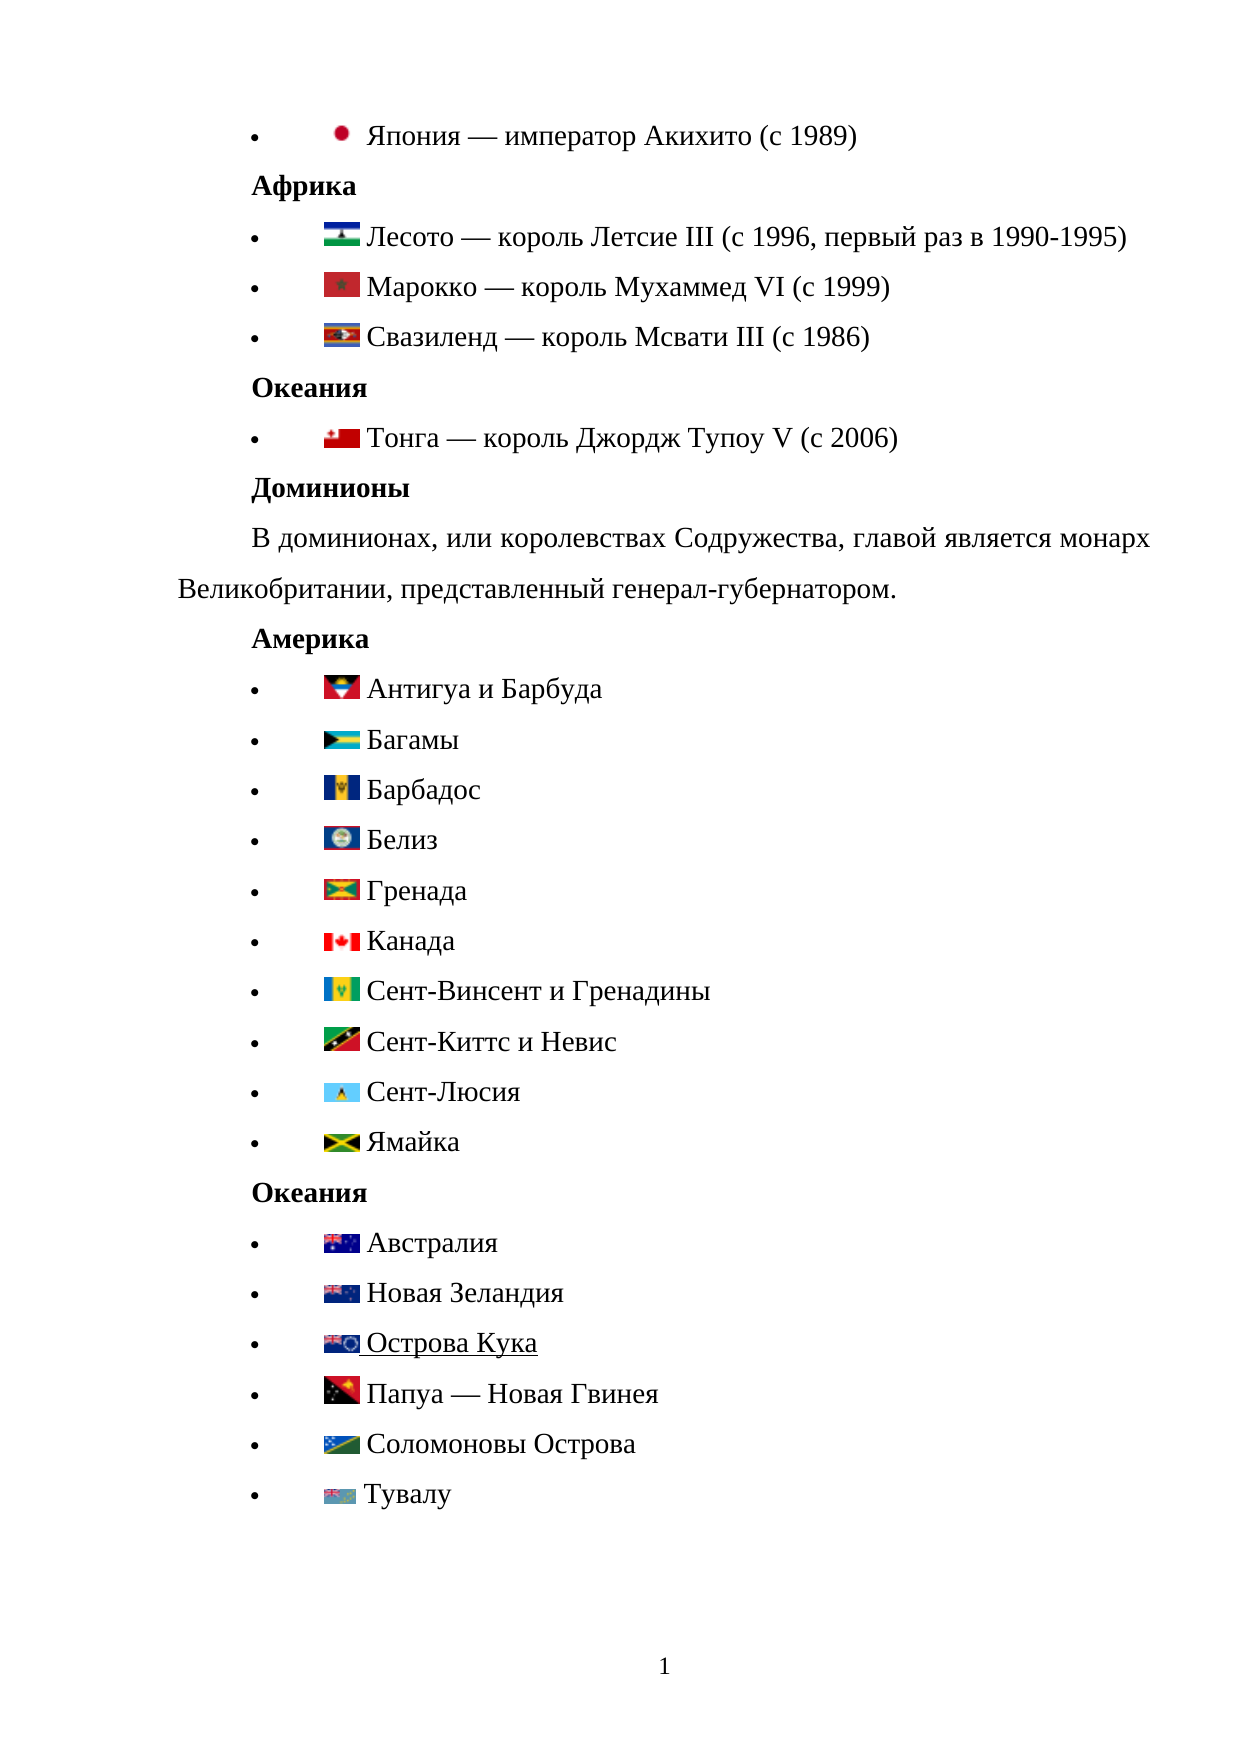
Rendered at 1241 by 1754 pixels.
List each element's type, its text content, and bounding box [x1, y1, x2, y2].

picture [324, 1134, 360, 1152]
list Лесото — король Летсие III (с 1996, первый раз в 1990-1995) [177, 219, 1152, 252]
list Соломоновы Острова [177, 1426, 1152, 1460]
picture [324, 977, 360, 1001]
picture [324, 1376, 360, 1404]
picture [324, 222, 360, 246]
list Новая Зеландия [177, 1275, 1152, 1309]
list Свазиленд — король Мсвати III (с 1986) [177, 319, 1152, 353]
picture [324, 1083, 360, 1102]
list Австралия [177, 1225, 1152, 1258]
picture [324, 775, 360, 800]
list Тувалу [177, 1477, 1152, 1510]
picture [324, 1489, 356, 1504]
list Сент-Люсия [177, 1074, 1152, 1108]
list Тонга — король Джордж Тупоу V (с 2006) [177, 420, 1152, 453]
list Канада [177, 923, 1152, 957]
subtitle Доминионы [177, 470, 1152, 504]
picture [324, 323, 360, 347]
subtitle Америка [177, 621, 1152, 655]
picture [324, 933, 360, 951]
list Багамы [177, 722, 1152, 755]
picture [324, 1335, 360, 1353]
list Антигуа и Барбуда [177, 672, 1152, 705]
picture [324, 272, 360, 297]
list Белиз [177, 822, 1152, 856]
list Гренада [177, 873, 1152, 906]
subtitle Африка [177, 168, 1152, 202]
text В доминионах, или королевствах Содружества, главой является монарх Великобритании, представленный генерал-губернатором. [177, 521, 1152, 604]
picture [324, 879, 360, 900]
list Барбадос [177, 772, 1152, 806]
picture [324, 429, 360, 448]
list Острова Кука [177, 1326, 1152, 1359]
picture [324, 1285, 360, 1303]
list Ямайка [177, 1124, 1152, 1158]
picture [324, 1436, 360, 1454]
list Япония — император Акихито (с 1989) [177, 118, 1152, 152]
subtitle Океания [177, 1175, 1152, 1208]
picture [324, 1234, 360, 1253]
list Сент-Винсент и Гренадины [177, 973, 1152, 1007]
list Марокко — король Мухаммед VI (с 1999) [177, 269, 1152, 303]
picture [324, 121, 360, 146]
picture [324, 675, 360, 699]
list Папуа — Новая Гвинея [177, 1376, 1152, 1409]
picture [324, 826, 360, 850]
list Сент-Киттс и Невис [177, 1024, 1152, 1057]
subtitle Океания [177, 370, 1152, 403]
picture [324, 731, 360, 749]
picture [324, 1027, 360, 1051]
